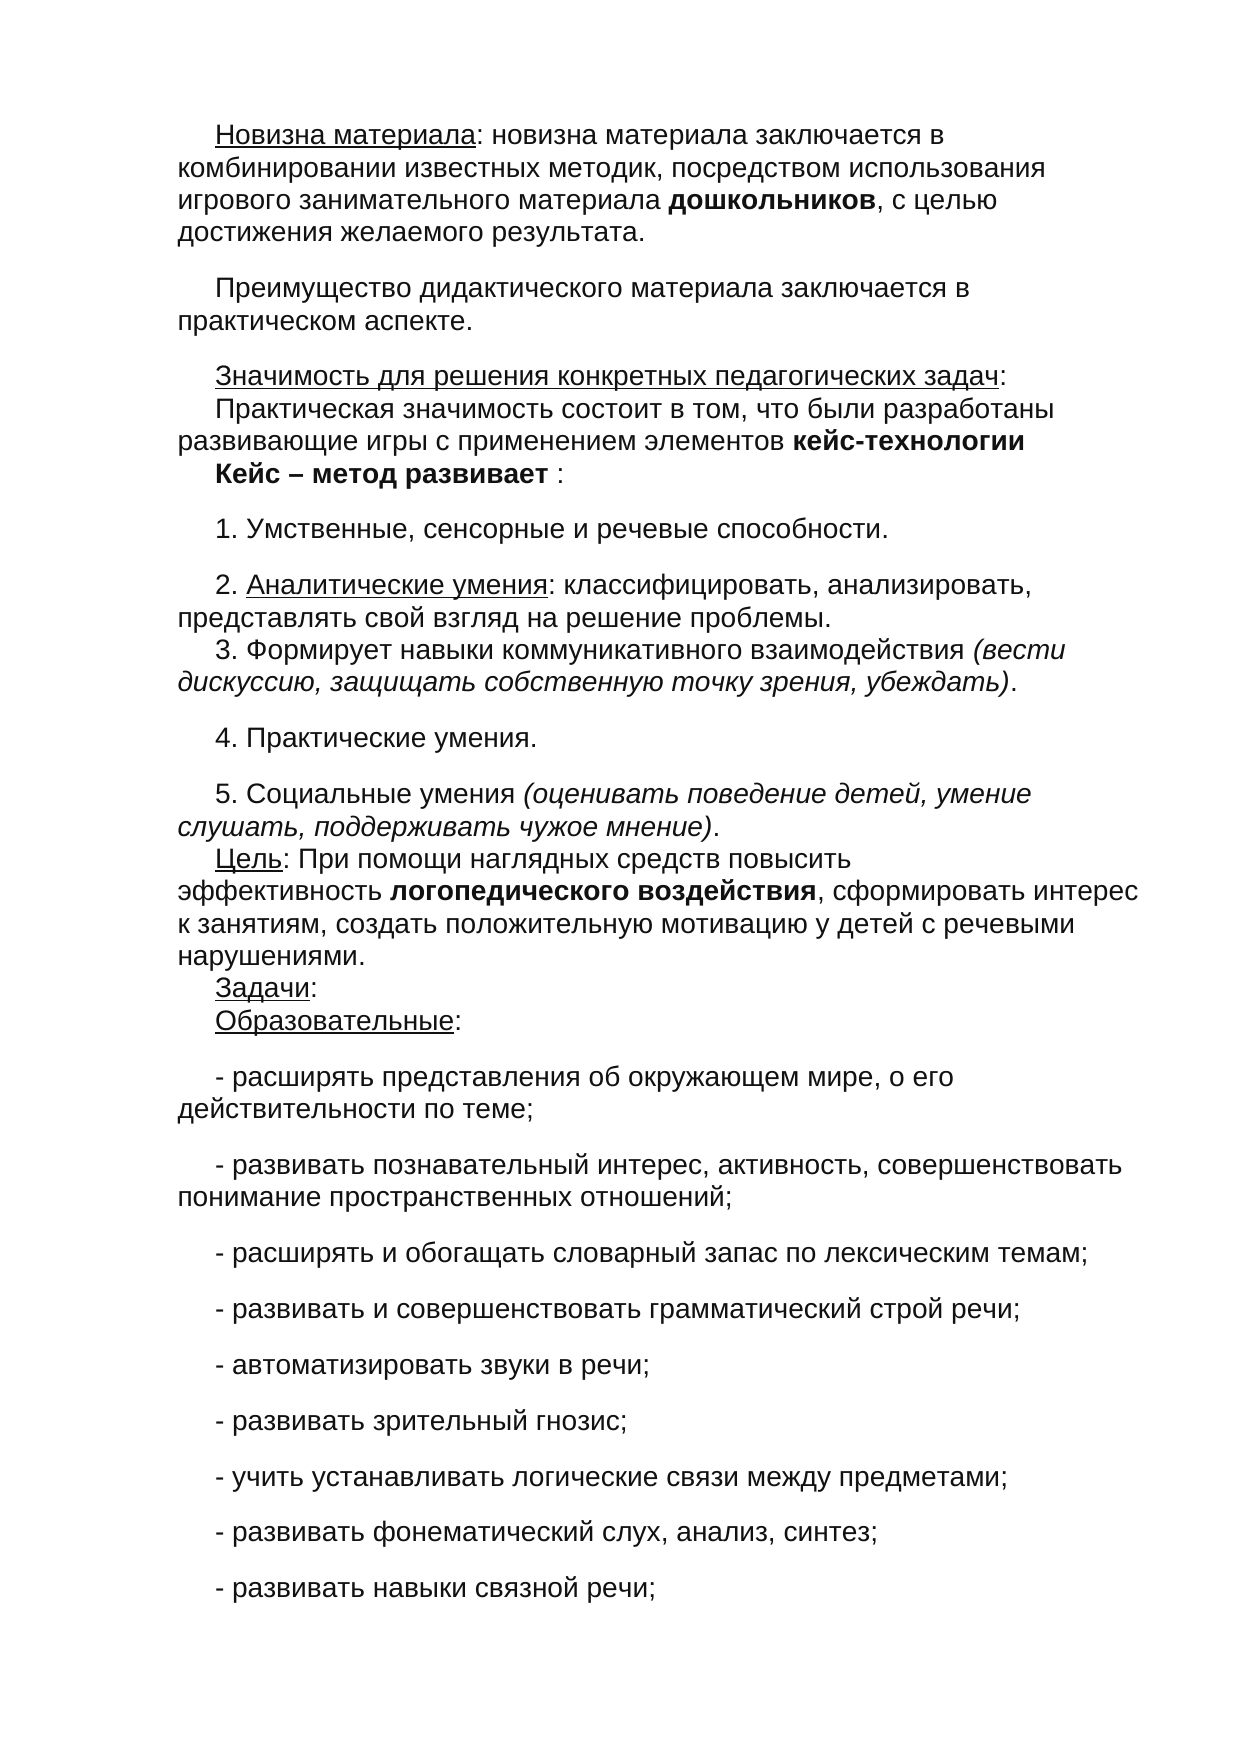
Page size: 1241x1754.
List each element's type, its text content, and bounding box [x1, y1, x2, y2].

text Задачи: [177, 971, 1152, 1004]
text 4. Практические умения. [177, 721, 1152, 754]
text - развивать познавательный интерес, активность, совершенствовать понимание пространственных отношений; [177, 1148, 1152, 1213]
text - развивать зрительный гнозис; [177, 1404, 1152, 1436]
text - развивать и совершенствовать грамматический строй речи; [177, 1292, 1152, 1324]
text 3. Формирует навыки коммуникативного взаимодействия (вести дискуссию, защищать собственную точку зрения, убеждать). [177, 633, 1152, 698]
text Новизна материала: новизна материала заключается в комбинировании известных методик, посредством использования игрового занимательного материала дошкольников, с целью достижения желаемого результата. [177, 118, 1152, 248]
text - учить устанавливать логические связи между предметами; [177, 1459, 1152, 1492]
text - автоматизировать звуки в речи; [177, 1348, 1152, 1380]
text Образовательные: [177, 1004, 1152, 1036]
text Практическая значимость состоит в том, что были разработаны развивающие игры с применением элементов кейс-технологии [177, 392, 1152, 457]
text 2. Аналитические умения: классифицировать, анализировать, представлять свой взгляд на решение проблемы. [177, 568, 1152, 633]
text 1. Умственные, сенсорные и речевые способности. [177, 512, 1152, 545]
text Значимость для решения конкретных педагогических задач: [177, 359, 1152, 392]
text Преимущество дидактического материала заключается в практическом аспекте. [177, 271, 1152, 336]
text 5. Социальные умения (оценивать поведение детей, умение слушать, поддерживать чужое мнение). [177, 777, 1152, 842]
text - расширять и обогащать словарный запас по лексическим темам; [177, 1236, 1152, 1268]
text - развивать фонематический слух, анализ, синтез; [177, 1515, 1152, 1548]
text - развивать навыки связной речи; [177, 1571, 1152, 1603]
text Кейс – метод развивает : [177, 457, 1152, 489]
text Цель: При помощи наглядных средств повысить эффективность логопедического воздействия, сформировать интерес к занятиям, создать положительную мотивацию у детей с речевыми нарушениями. [177, 842, 1152, 971]
text - расширять представления об окружающем мире, о его действительности по теме; [177, 1060, 1152, 1124]
